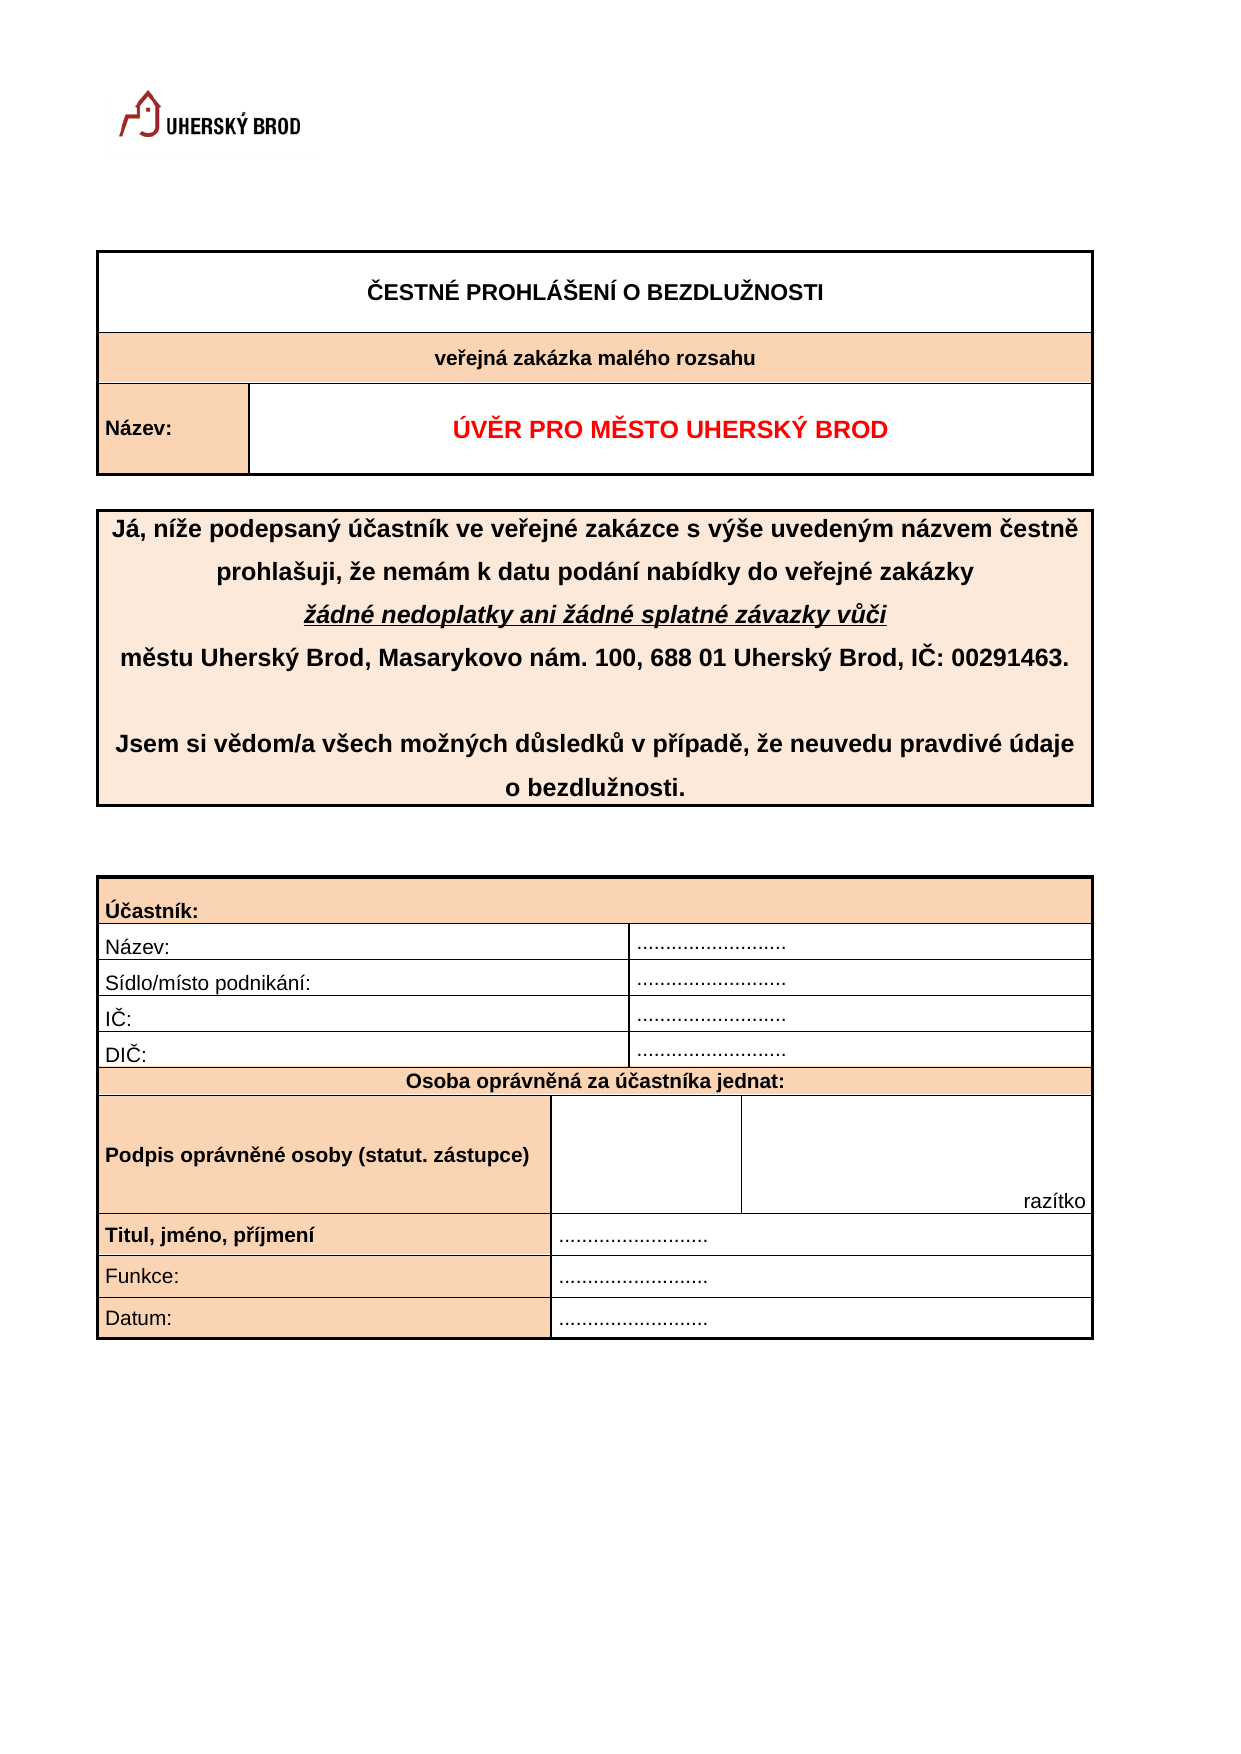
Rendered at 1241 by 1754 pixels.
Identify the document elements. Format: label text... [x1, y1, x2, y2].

table_cell Název: [99, 384, 248, 473]
table_cell veřejná zakázka malého rozsahu [99, 333, 1091, 382]
table_cell Datum: [99, 1298, 550, 1337]
table_cell IČ: [99, 996, 628, 1031]
table_cell úvěr pro město uherský brod [250, 384, 1091, 473]
table_cell Podpis oprávněné osoby (statut. zástupce) [99, 1096, 550, 1213]
table_cell .......................... [552, 1298, 1091, 1337]
table_cell .......................... [552, 1214, 1091, 1254]
table_cell Osoba oprávněná za účastníka jednat: [99, 1068, 1091, 1094]
picture [106, 73, 313, 155]
table_cell .......................... [630, 1032, 1091, 1066]
table_cell DIČ: [99, 1032, 628, 1066]
table_cell .......................... [630, 924, 1091, 959]
table_header Účastník: [99, 879, 1091, 923]
table_cell razítko [742, 1096, 1091, 1213]
table_header Já, níže podepsaný účastník ve veřejné zakázce s výše uvedeným názvem čestně prohlašuji, že nemám k datu podání nabídky do veřejné zakázky žádné nedoplatky ani žádné splatné závazky vůči městu Uherský Brod, Masarykovo nám. 100, 688 01 Uherský Brod, IČ: 00291463. Jsem si vědom/a všech možných důsledků v případě, že neuvedu pravdivé údaje o bezdlužnosti. [99, 512, 1091, 804]
table_cell Název: [99, 924, 628, 959]
table_cell Titul, jméno, příjmení [99, 1214, 550, 1254]
table_cell Sídlo/místo podnikání: [99, 960, 628, 994]
table_cell .......................... [552, 1256, 1091, 1296]
table_cell [552, 1096, 741, 1213]
table_cell Funkce: [99, 1256, 550, 1296]
table_cell .......................... [630, 996, 1091, 1031]
table_header ČESTNÉ PROHLÁŠENÍ O BEZDLUŽNOSTI [99, 253, 1091, 332]
table_cell .......................... [630, 960, 1091, 994]
